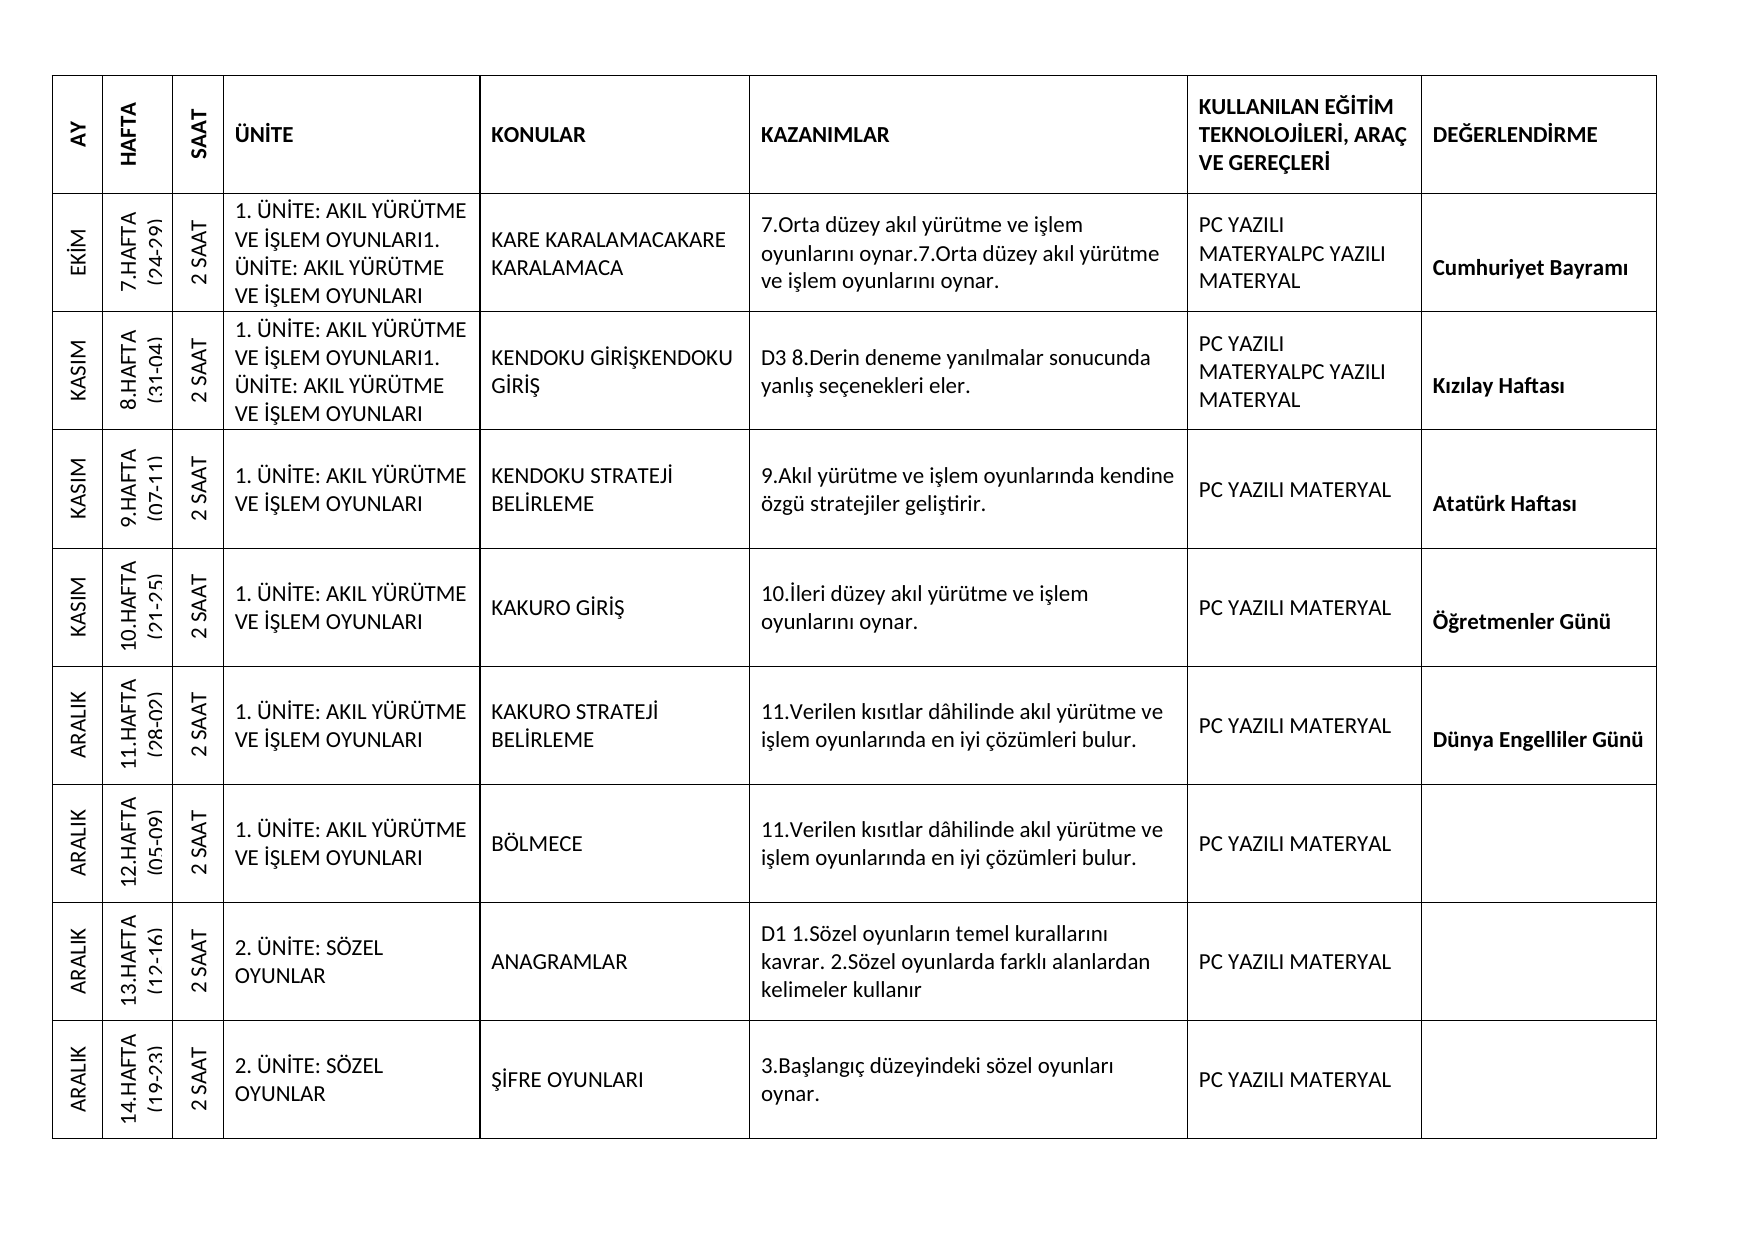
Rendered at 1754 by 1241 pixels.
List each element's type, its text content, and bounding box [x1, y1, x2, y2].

table_cell BÖLMECE [481, 785, 749, 902]
table_cell ARALIK [53, 785, 102, 902]
table_cell 2 SAAT [173, 549, 223, 666]
table_cell 1. ÜNİTE: AKIL YÜRÜTME VE İŞLEM OYUNLARI [224, 667, 479, 784]
table_cell 2 SAAT [173, 312, 223, 429]
table_cell PC YAZILI MATERYAL [1188, 903, 1421, 1020]
table_cell 2. ÜNİTE: SÖZEL OYUNLAR [224, 1021, 479, 1138]
table_header KAZANIMLAR [750, 76, 1187, 193]
table_cell PC YAZILI MATERYAL [1188, 785, 1421, 902]
table_cell 7.Orta düzey akıl yürütme ve işlem oyunlarını oynar.7.Orta düzey akıl yürütme ve işlem oyunlarını oynar. [750, 194, 1187, 311]
table_cell 1. ÜNİTE: AKIL YÜRÜTME VE İŞLEM OYUNLARI [224, 430, 479, 547]
table_cell Atatürk Haftası [1422, 430, 1656, 547]
table_cell Dünya Engelliler Günü [1422, 667, 1656, 784]
table_cell 8.HAFTA (31-04) [103, 312, 172, 429]
table_cell 1. ÜNİTE: AKIL YÜRÜTME VE İŞLEM OYUNLARI [224, 549, 479, 666]
table_cell 1. ÜNİTE: AKIL YÜRÜTME VE İŞLEM OYUNLARI1. ÜNİTE: AKIL YÜRÜTME VE İŞLEM OYUNLARI [224, 312, 479, 429]
table_cell 11.HAFTA(28-02) [103, 667, 172, 784]
table_cell 3.Başlangıç düzeyindeki sözel oyunları oynar. [750, 1021, 1187, 1138]
table_header AY [53, 76, 102, 193]
table_cell ARALIK [53, 903, 102, 1020]
table_cell D3 8.Derin deneme yanılmalar sonucunda yanlış seçenekleri eler. [750, 312, 1187, 429]
table_cell KENDOKU STRATEJİ BELİRLEME [481, 430, 749, 547]
table_header DEĞERLENDİRME [1422, 76, 1656, 193]
table_cell 2 SAAT [173, 903, 223, 1020]
table_cell ARALIK [53, 1021, 102, 1138]
table_cell 2 SAAT [173, 194, 223, 311]
table_cell 9.HAFTA (07-11) [103, 430, 172, 547]
table_cell PC YAZILI MATERYAL [1188, 667, 1421, 784]
table_cell Cumhuriyet Bayramı [1422, 194, 1656, 311]
table_cell 7.HAFTA (24-29) [103, 194, 172, 311]
table_cell 1. ÜNİTE: AKIL YÜRÜTME VE İŞLEM OYUNLARI1. ÜNİTE: AKIL YÜRÜTME VE İŞLEM OYUNLARI [224, 194, 479, 311]
table_header ÜNİTE [224, 76, 479, 193]
table_cell Öğretmenler Günü [1422, 549, 1656, 666]
table_cell KASIM [53, 312, 102, 429]
table_cell PC YAZILI MATERYALPC YAZILI MATERYAL [1188, 312, 1421, 429]
table_header SAAT [173, 76, 223, 193]
table_cell ANAGRAMLAR [481, 903, 749, 1020]
table_cell 2 SAAT [173, 667, 223, 784]
table_cell 2 SAAT [173, 785, 223, 902]
table_cell 13.HAFTA(12-16) [103, 903, 172, 1020]
table_cell KAKURO STRATEJİ BELİRLEME [481, 667, 749, 784]
table_header HAFTA [103, 76, 172, 193]
table_cell 11.Verilen kısıtlar dâhilinde akıl yürütme ve işlem oyunlarında en iyi çözümleri bulur. [750, 667, 1187, 784]
table_header KULLANILAN EĞİTİM TEKNOLOJİLERİ, ARAÇ VE GEREÇLERİ [1188, 76, 1421, 193]
table_cell PC YAZILI MATERYALPC YAZILI MATERYAL [1188, 194, 1421, 311]
table_cell PC YAZILI MATERYAL [1188, 430, 1421, 547]
table_header KONULAR [481, 76, 749, 193]
table_cell [1422, 785, 1656, 902]
table_cell 11.Verilen kısıtlar dâhilinde akıl yürütme ve işlem oyunlarında en iyi çözümleri bulur. [750, 785, 1187, 902]
table_cell 2. ÜNİTE: SÖZEL OYUNLAR [224, 903, 479, 1020]
table_cell 1. ÜNİTE: AKIL YÜRÜTME VE İŞLEM OYUNLARI [224, 785, 479, 902]
table_cell 12.HAFTA(05-09) [103, 785, 172, 902]
table_cell KAKURO GİRİŞ [481, 549, 749, 666]
table_cell 14.HAFTA(19-23) [103, 1021, 172, 1138]
table_cell KENDOKU GİRİŞKENDOKU GİRİŞ [481, 312, 749, 429]
table_cell KASIM [53, 430, 102, 547]
table_cell ARALIK [53, 667, 102, 784]
table_cell PC YAZILI MATERYAL [1188, 549, 1421, 666]
table_cell [1422, 1021, 1656, 1138]
table_cell ŞİFRE OYUNLARI [481, 1021, 749, 1138]
table_cell EKİM [53, 194, 102, 311]
table_cell D1 1.Sözel oyunların temel kurallarını kavrar. 2.Sözel oyunlarda farklı alanlardan kelimeler kullanır [750, 903, 1187, 1020]
table_cell 2 SAAT [173, 1021, 223, 1138]
table_cell 10.İleri düzey akıl yürütme ve işlem oyunlarını oynar. [750, 549, 1187, 666]
table_cell 9.Akıl yürütme ve işlem oyunlarında kendine özgü stratejiler geliştirir. [750, 430, 1187, 547]
table_cell KARE KARALAMACAKARE KARALAMACA [481, 194, 749, 311]
table_cell KASIM [53, 549, 102, 666]
table_cell [1422, 903, 1656, 1020]
table_cell 10.HAFTA(21-25) [103, 549, 172, 666]
table_cell 2 SAAT [173, 430, 223, 547]
table_cell Kızılay Haftası [1422, 312, 1656, 429]
table_cell PC YAZILI MATERYAL [1188, 1021, 1421, 1138]
